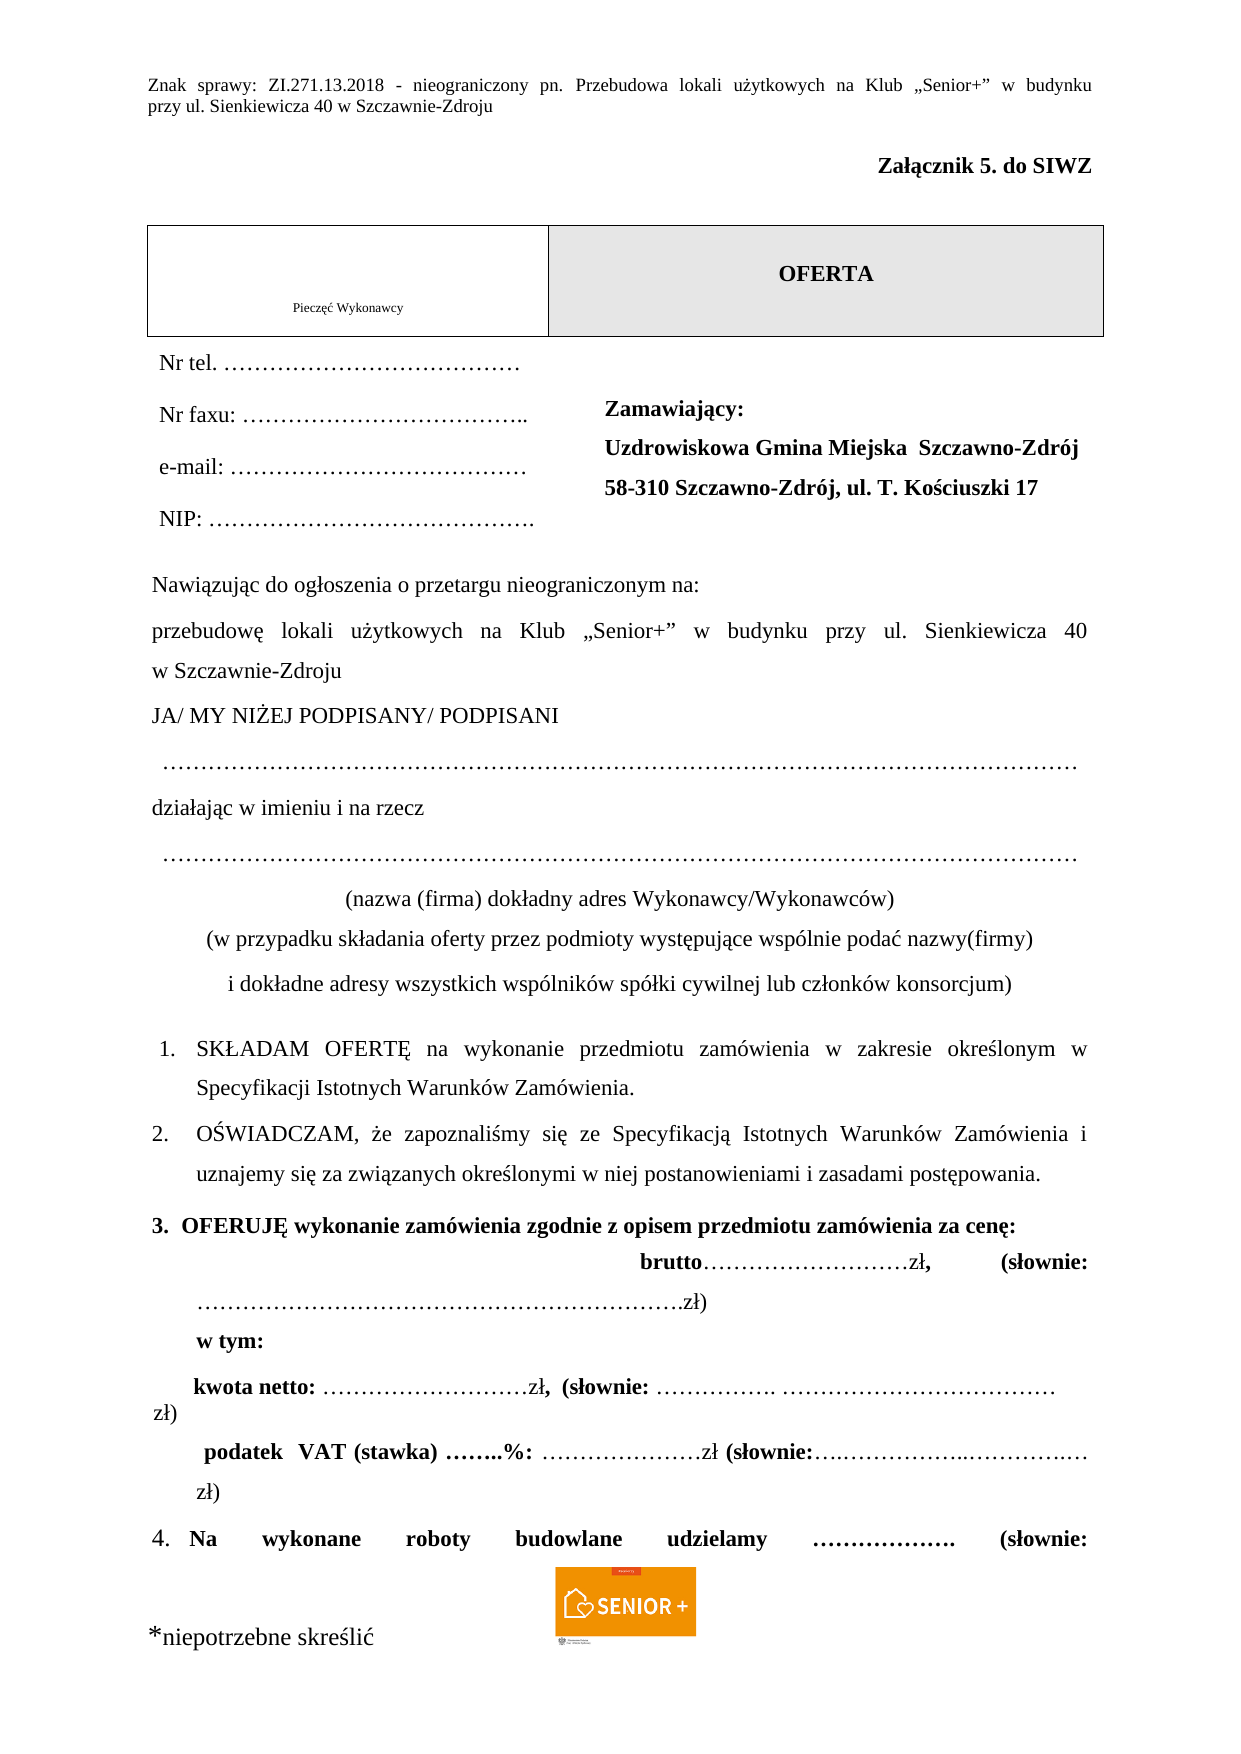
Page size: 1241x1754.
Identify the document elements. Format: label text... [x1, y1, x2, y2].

table_header Pieczęć Wykonawcy [148, 226, 548, 336]
table_header Załącznik 5. do SIWZ [140, 146, 1100, 199]
picture [555, 1567, 697, 1646]
table_cell Zamawiający: Uzdrowiskowa Gmina Miejska Szczawno-Zdrój 58-310 Szczawno-Zdrój, ul. T. Kościuszki 17 [548, 337, 1104, 565]
table_header OFERTA [549, 226, 1103, 336]
table_cell Nr tel. ………………………………… Nr faxu: ……………………………….. e-mail: ………………………………… NIP: ……………………………………. [148, 337, 548, 565]
